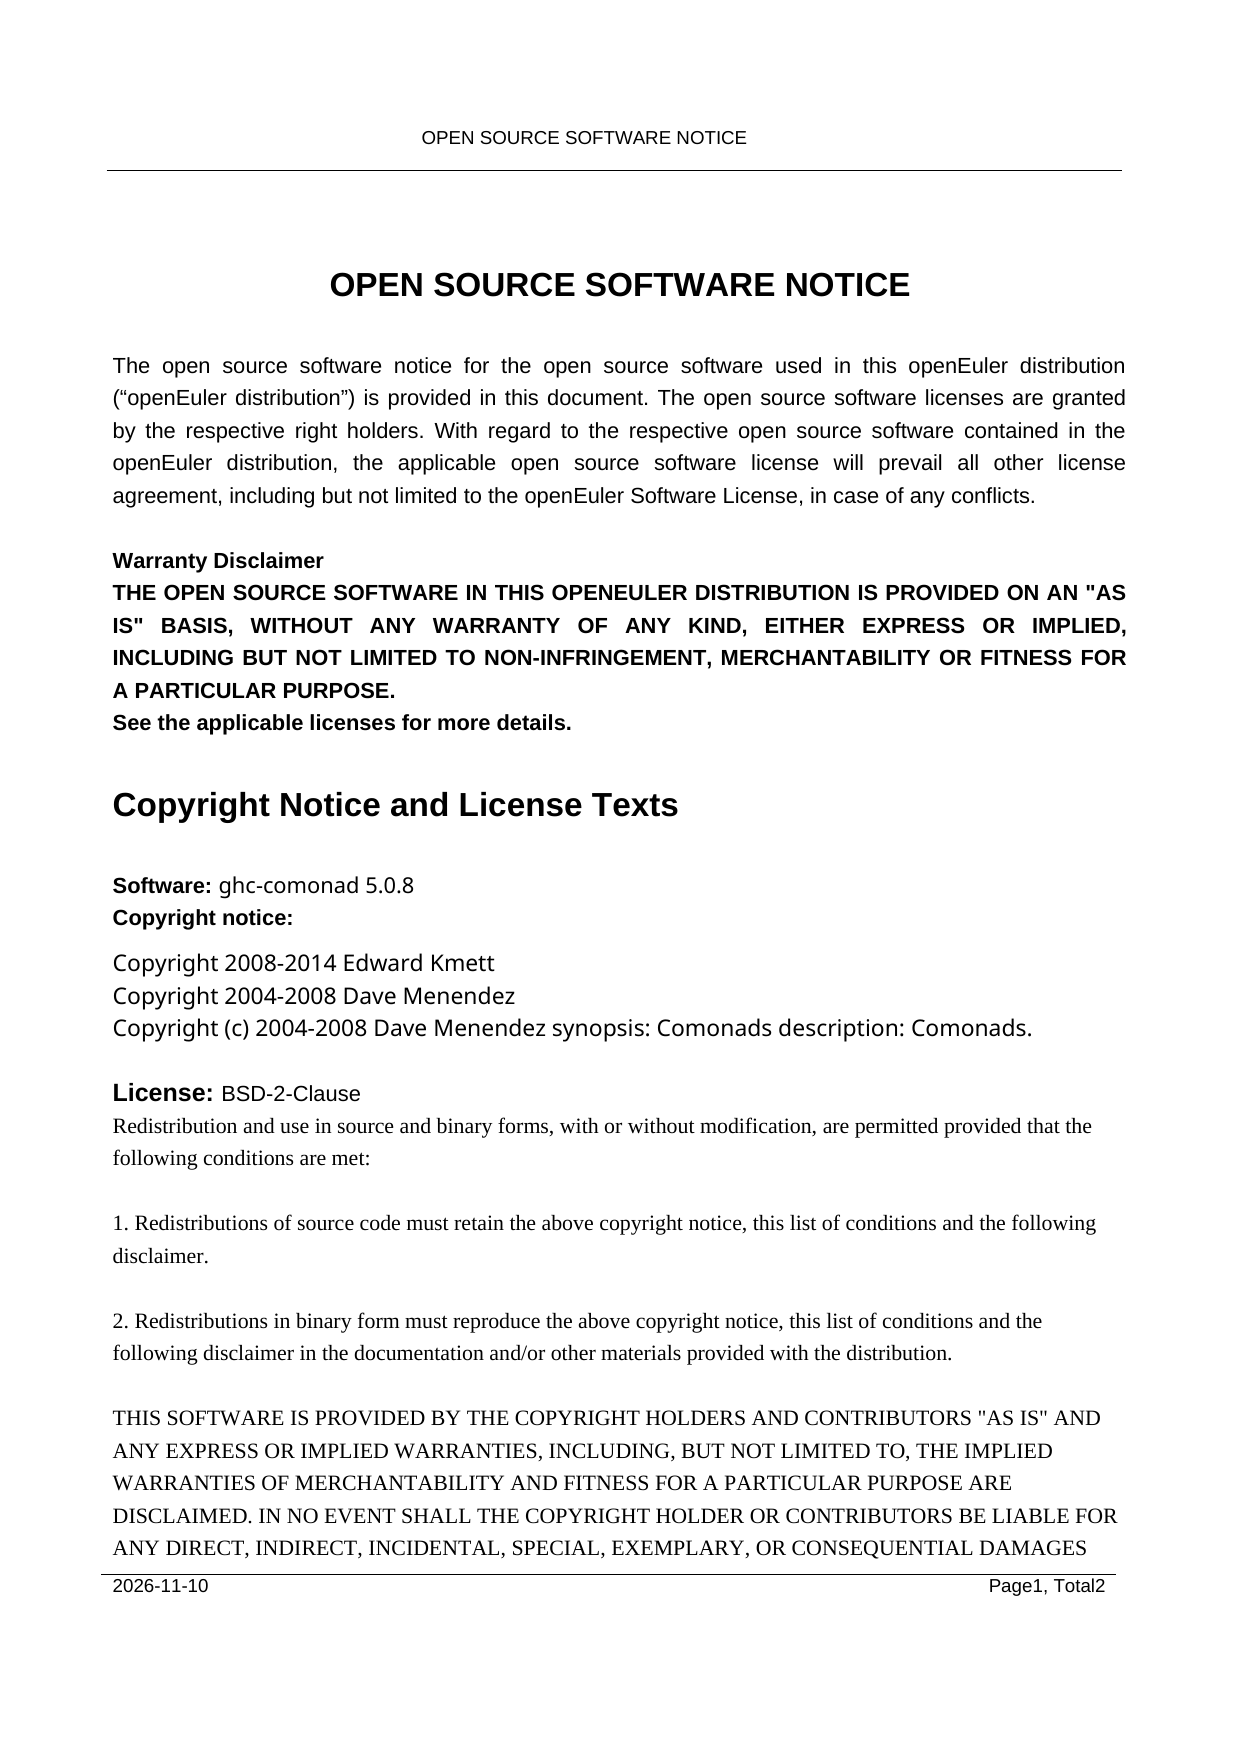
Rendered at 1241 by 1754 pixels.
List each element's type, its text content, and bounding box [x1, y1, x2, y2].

text OPEN SOURCE SOFTWARE NOTICE [112, 251, 1128, 316]
text Copyright 2008-2014 Edward Kmett Copyright 2004-2008 Dave Menendez Copyright (c) 2004-2008 Dave Menendez synopsis: Comonads description: Comonads. [112, 947, 1128, 1077]
text License: BSD-2-Clause [112, 1077, 1128, 1109]
text The open source software notice for the open source software used in this openEuler distribution (“openEuler distribution”) is provided in this document. The open source software licenses are granted by the respective right holders. With regard to the respective open source software contained in the openEuler distribution, the applicable open source software license will prevail all other license agreement, including but not limited to the openEuler Software License, in case of any conflicts. [112, 349, 1128, 511]
text Copyright Notice and License Texts [112, 771, 1128, 836]
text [112, 1109, 1128, 1564]
text Copyright notice: [112, 901, 1128, 934]
title Software: ghc-comonad 5.0.8 [112, 869, 1128, 901]
text THE OPEN SOURCE SOFTWARE IN THIS OPENEULER DISTRIBUTION IS PROVIDED ON AN "AS IS" BASIS, WITHOUT ANY WARRANTY OF ANY KIND, EITHER EXPRESS OR IMPLIED, INCLUDING BUT NOT LIMITED TO NON-INFRINGEMENT, MERCHANTABILITY OR FITNESS FOR A PARTICULAR PURPOSE. See the applicable licenses for more details. [112, 576, 1128, 739]
text Warranty Disclaimer [112, 544, 1128, 576]
